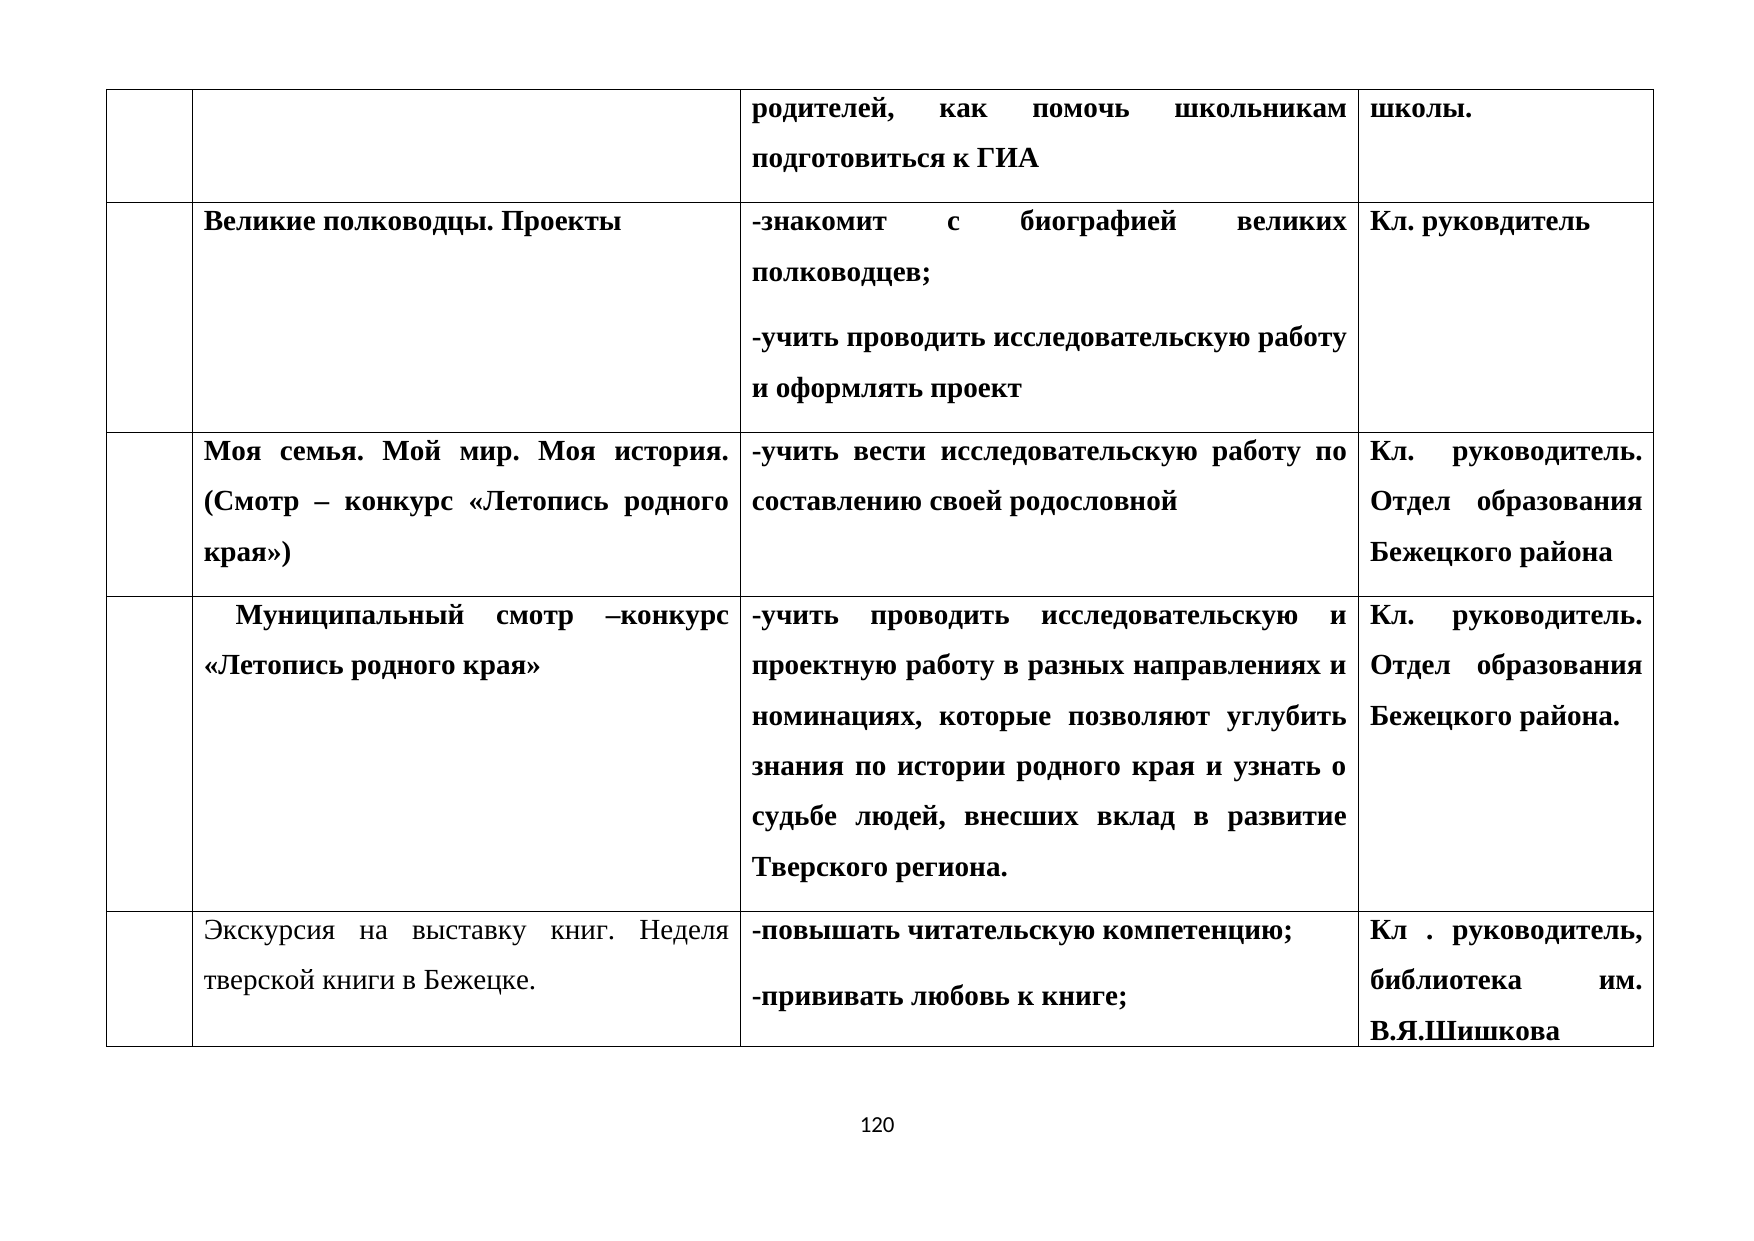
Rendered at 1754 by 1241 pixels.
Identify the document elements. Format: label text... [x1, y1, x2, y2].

table_cell Кл. руководитель. Отдел образования Бежецкого района [1359, 433, 1653, 596]
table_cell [1359, 912, 1653, 1046]
table_cell [107, 597, 192, 911]
table_cell -учить проводить исследовательскую и проектную работу в разных направлениях и номинациях, которые позволяют углубить знания по истории родного края и узнать о судьбе людей, внесших вклад в развитие Тверского региона. [741, 597, 1358, 911]
table_cell -учить вести исследовательскую работу по составлению своей родословной [741, 433, 1358, 596]
table_cell [107, 433, 192, 596]
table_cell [741, 90, 1358, 202]
table_cell [107, 912, 192, 1046]
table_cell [741, 912, 1358, 1046]
table_cell Кл. руковдитель [1359, 203, 1653, 432]
table_cell -знакомит с биографией великих полководцев; -учить проводить исследовательскую работу и оформлять проект [741, 203, 1358, 432]
table_cell [107, 90, 192, 202]
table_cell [193, 912, 740, 1046]
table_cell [1359, 90, 1653, 202]
table_cell Великие полководцы. Проекты [193, 203, 740, 432]
table_cell Муниципальный смотр –конкурс «Летопись родного края» [193, 597, 740, 911]
table_cell Моя семья. Мой мир. Моя история. (Смотр – конкурс «Летопись родного края») [193, 433, 740, 596]
table_cell [107, 203, 192, 432]
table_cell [193, 90, 740, 202]
table_cell Кл. руководитель. Отдел образования Бежецкого района. [1359, 597, 1653, 911]
